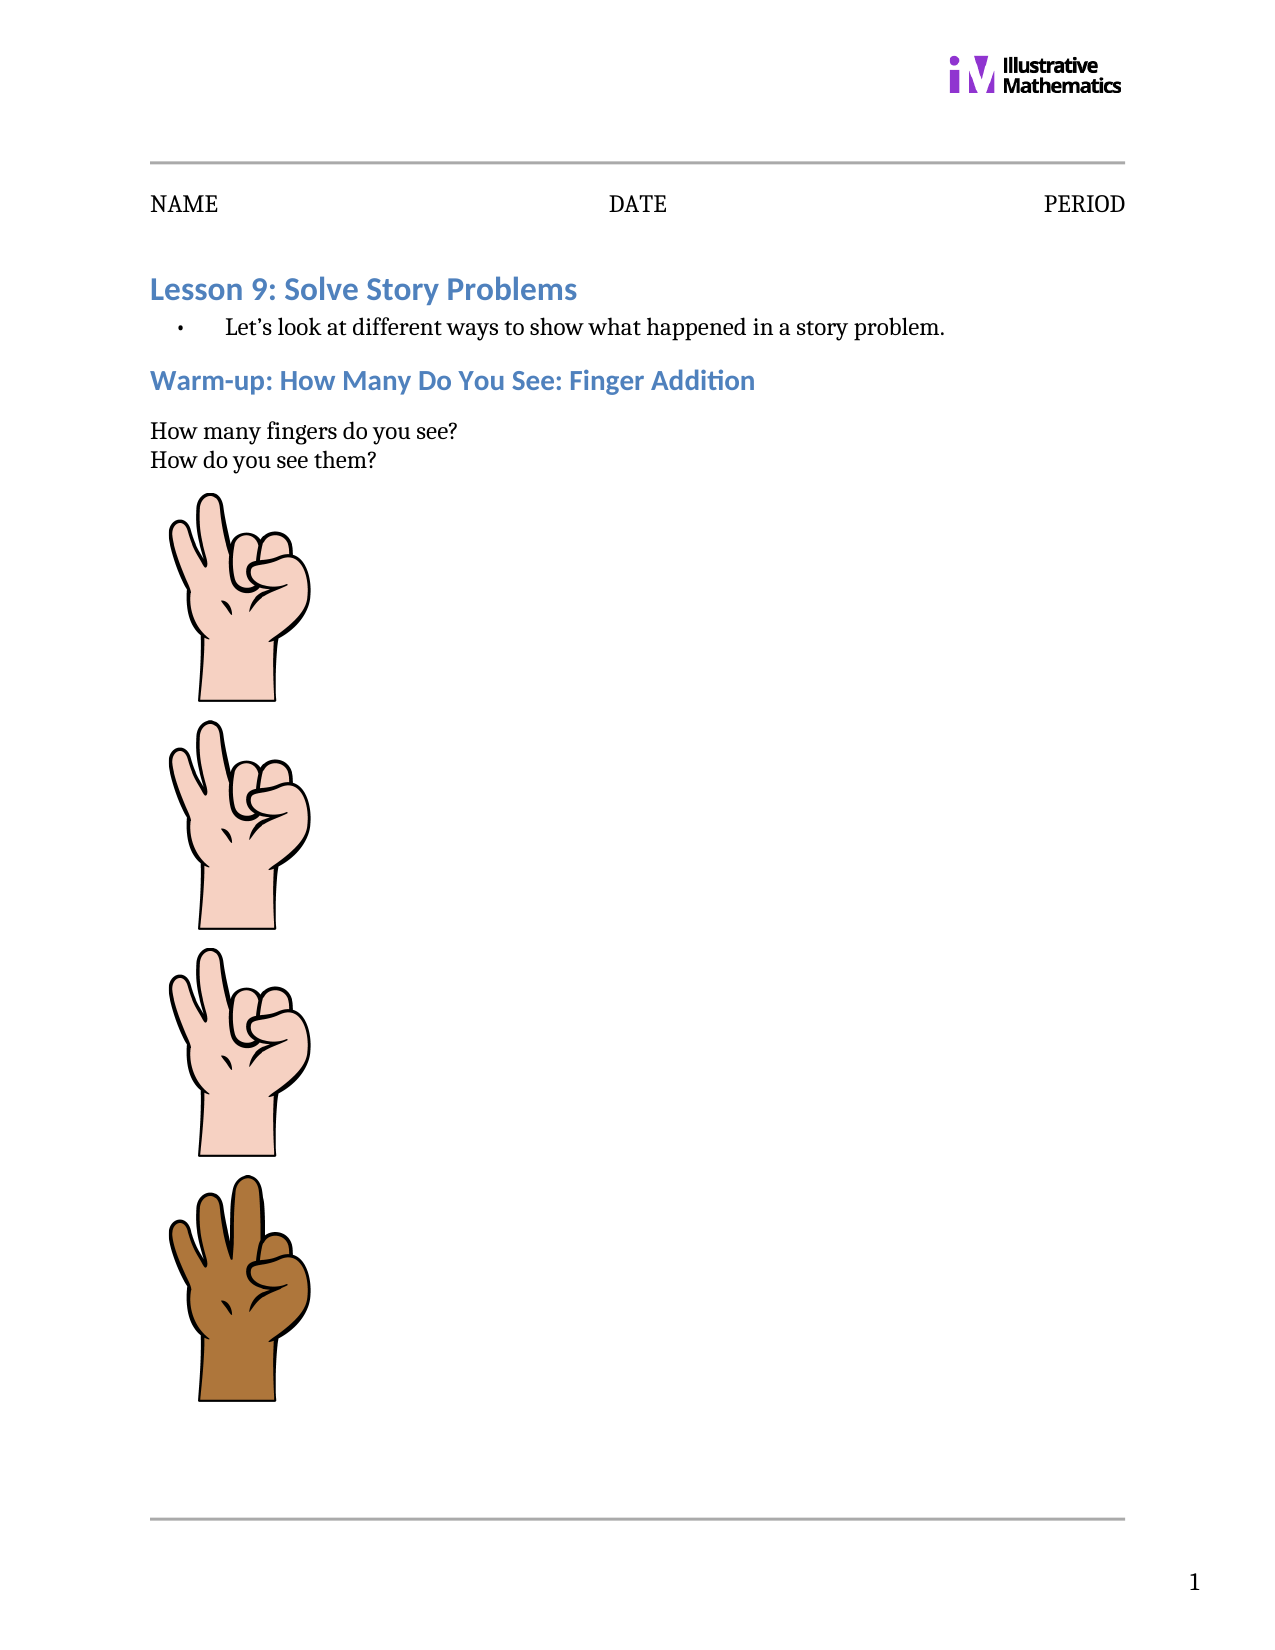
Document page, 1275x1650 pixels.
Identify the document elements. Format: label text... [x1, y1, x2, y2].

subtitle Warm-up: How Many Do You See: Finger Addition [150, 362, 1125, 398]
picture [168, 948, 311, 1157]
list Let’s look at different ways to show what happened in a story problem. [175, 313, 1125, 342]
picture [168, 493, 311, 702]
subtitle Lesson 9: Solve Story Problems [150, 268, 1125, 309]
picture [168, 1175, 311, 1402]
picture [949, 55, 1121, 93]
picture [168, 720, 311, 930]
text How many fingers do you see? How do you see them? [150, 417, 1125, 474]
